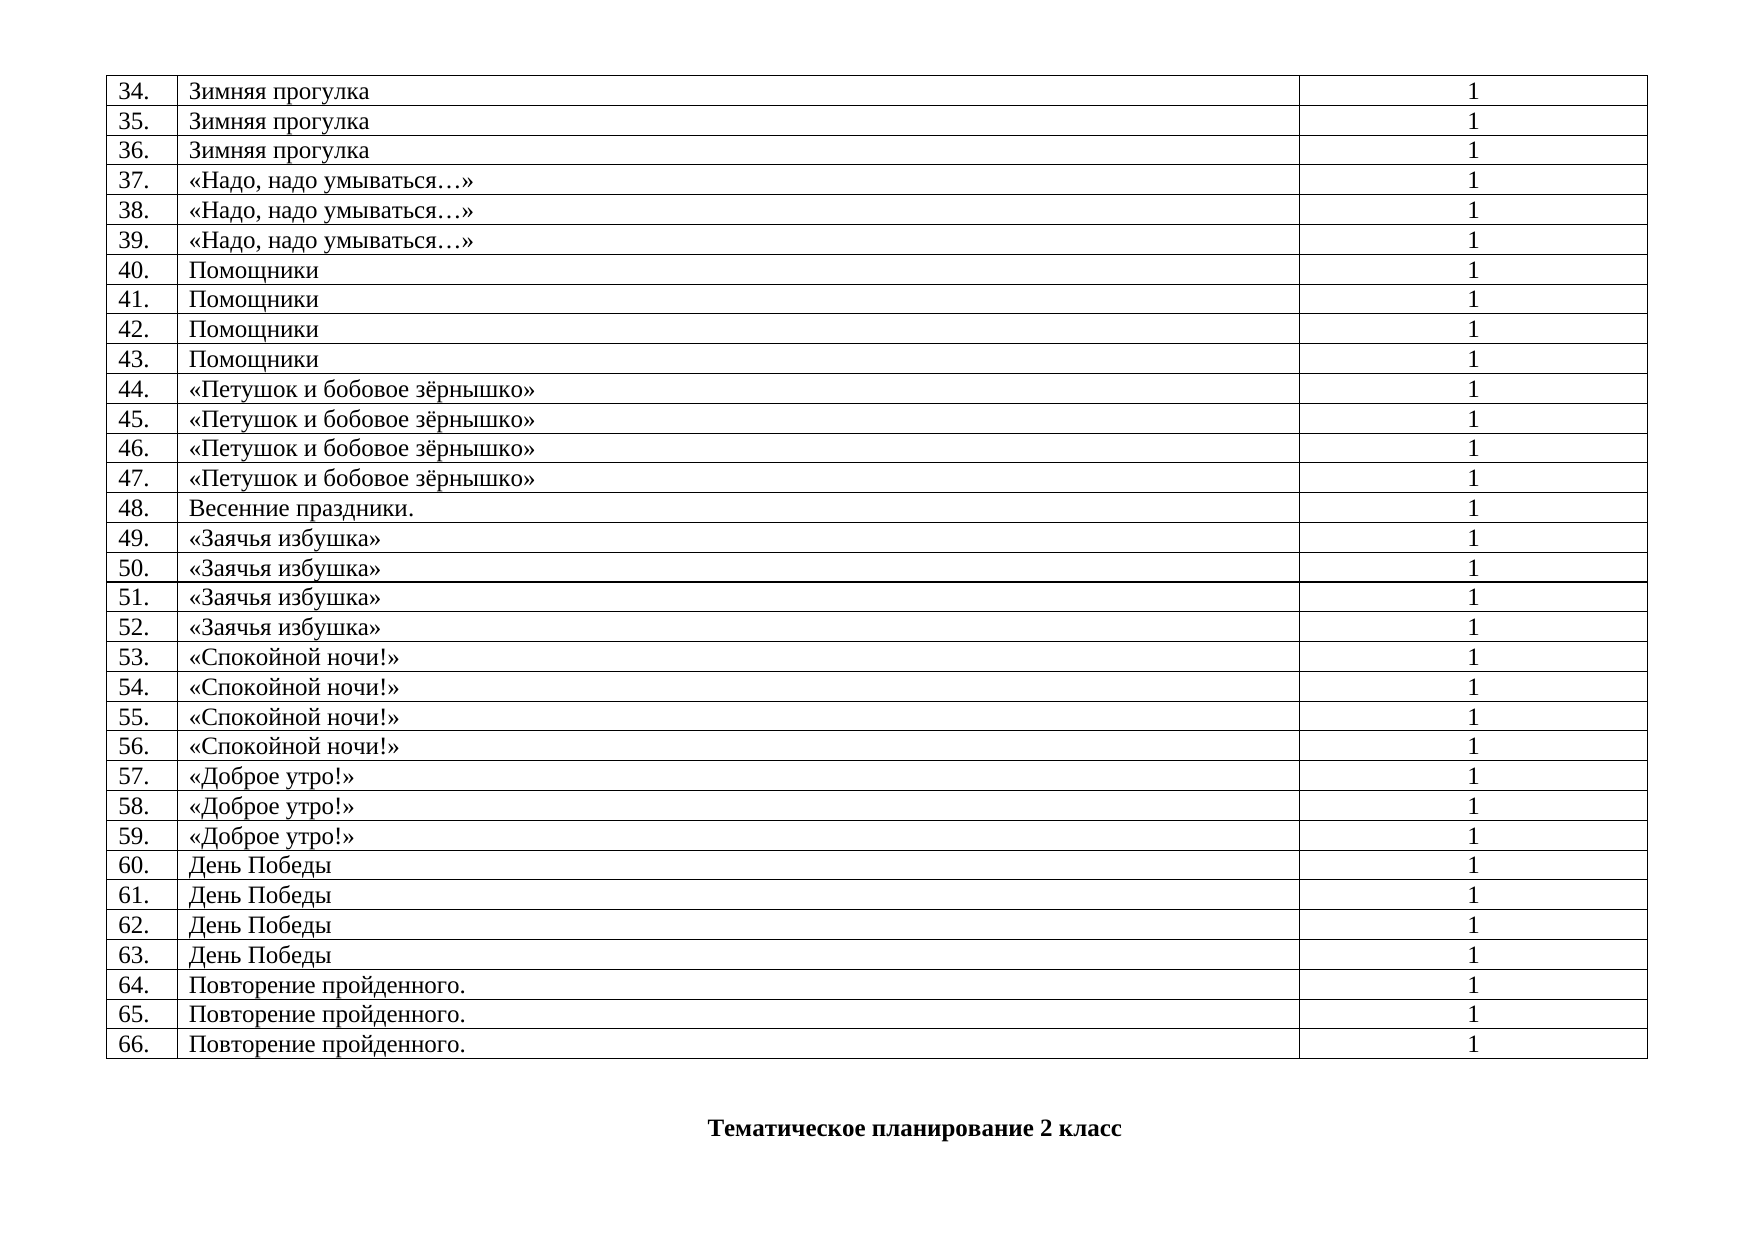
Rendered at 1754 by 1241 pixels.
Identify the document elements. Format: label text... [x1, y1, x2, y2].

table_cell 1 [1300, 106, 1647, 134]
table_cell «Доброе утро!» [178, 821, 1299, 849]
table_cell 41. [107, 285, 177, 313]
table_cell День Победы [178, 851, 1299, 879]
table_cell «Заячья избушка» [178, 612, 1299, 641]
table_cell «Доброе утро!» [178, 761, 1299, 790]
table_cell «Доброе утро!» [178, 791, 1299, 820]
table_cell 1 [1300, 314, 1647, 343]
table_cell 1 [1300, 731, 1647, 760]
table_cell 63. [107, 940, 177, 969]
table_cell 42. [107, 314, 177, 343]
table_cell 50. [107, 553, 177, 581]
table_cell День Победы [178, 910, 1299, 939]
table_cell «Спокойной ночи!» [178, 672, 1299, 701]
table_cell 1 [1300, 344, 1647, 373]
table_cell «Петушок и бобовое зёрнышко» [178, 463, 1299, 492]
table_cell 1 [1300, 136, 1647, 164]
table_cell 1 [1300, 612, 1647, 641]
table_cell 45. [107, 404, 177, 432]
table_cell 61. [107, 880, 177, 909]
table_cell 37. [107, 165, 177, 194]
table_cell «Петушок и бобовое зёрнышко» [178, 434, 1299, 462]
table_cell «Надо, надо умываться…» [178, 225, 1299, 254]
table_cell 62. [107, 910, 177, 939]
table_cell Повторение пройденного. [178, 1029, 1299, 1058]
table_cell Повторение пройденного. [178, 1000, 1299, 1028]
table_cell Помощники [178, 344, 1299, 373]
text Тематическое планирование 2 класс [75, 1113, 1679, 1142]
table_cell «Надо, надо умываться…» [178, 165, 1299, 194]
table_cell 1 [1300, 761, 1647, 790]
table_cell 35. [107, 106, 177, 134]
table_cell 44. [107, 374, 177, 403]
table_cell 1 [1300, 523, 1647, 552]
table_cell 1 [1300, 880, 1647, 909]
table_cell 46. [107, 434, 177, 462]
table_cell 1 [1300, 970, 1647, 998]
table_cell 1 [1300, 255, 1647, 283]
table_cell 1 [1300, 434, 1647, 462]
table_cell 39. [107, 225, 177, 254]
table_cell 1 [1300, 791, 1647, 820]
table_cell 54. [107, 672, 177, 701]
table_cell Весенние праздники. [178, 493, 1299, 522]
table_cell 1 [1300, 285, 1647, 313]
table_cell 66. [107, 1029, 177, 1058]
table_cell 47. [107, 463, 177, 492]
table_cell 48. [107, 493, 177, 522]
table_cell 1 [1300, 821, 1647, 849]
table_cell 1 [1300, 493, 1647, 522]
table_cell Помощники [178, 255, 1299, 283]
table_cell «Петушок и бобовое зёрнышко» [178, 404, 1299, 432]
table_cell «Спокойной ночи!» [178, 642, 1299, 671]
table_cell Помощники [178, 314, 1299, 343]
table_cell 1 [1300, 553, 1647, 581]
table_cell 40. [107, 255, 177, 283]
table_cell 1 [1300, 642, 1647, 671]
table_cell 1 [1300, 225, 1647, 254]
table_cell 60. [107, 851, 177, 879]
table_cell «Заячья избушка» [178, 523, 1299, 552]
table_cell Помощники [178, 285, 1299, 313]
table_cell 1 [1300, 910, 1647, 939]
table_cell «Заячья избушка» [178, 553, 1299, 581]
table_cell «Надо, надо умываться…» [178, 195, 1299, 224]
table_cell 1 [1300, 165, 1647, 194]
table_cell 52. [107, 612, 177, 641]
table_cell 1 [1300, 583, 1647, 611]
table_cell День Победы [178, 940, 1299, 969]
table_cell 58. [107, 791, 177, 820]
table_cell 1 [1300, 463, 1647, 492]
table_cell 64. [107, 970, 177, 998]
table_cell 1 [1300, 702, 1647, 730]
table_cell Зимняя прогулка [178, 76, 1299, 105]
table_cell 59. [107, 821, 177, 849]
table_cell 1 [1300, 76, 1647, 105]
table_cell 53. [107, 642, 177, 671]
table_cell 51. [107, 583, 177, 611]
table_cell Повторение пройденного. [178, 970, 1299, 998]
table_cell 34. [107, 76, 177, 105]
table_cell «Петушок и бобовое зёрнышко» [178, 374, 1299, 403]
table_cell 1 [1300, 851, 1647, 879]
table_cell Зимняя прогулка [178, 136, 1299, 164]
table_cell 1 [1300, 404, 1647, 432]
table_cell 57. [107, 761, 177, 790]
table_cell 43. [107, 344, 177, 373]
table_cell 1 [1300, 195, 1647, 224]
table_cell 1 [1300, 1000, 1647, 1028]
table_cell 38. [107, 195, 177, 224]
table_cell 1 [1300, 1029, 1647, 1058]
table_cell 1 [1300, 374, 1647, 403]
table_cell 56. [107, 731, 177, 760]
table_cell 49. [107, 523, 177, 552]
table_cell «Заячья избушка» [178, 583, 1299, 611]
table_cell 36. [107, 136, 177, 164]
table_cell «Спокойной ночи!» [178, 731, 1299, 760]
table_cell Зимняя прогулка [178, 106, 1299, 134]
table_cell 65. [107, 1000, 177, 1028]
table_cell 1 [1300, 672, 1647, 701]
table_cell 55. [107, 702, 177, 730]
table_cell 1 [1300, 940, 1647, 969]
table_cell «Спокойной ночи!» [178, 702, 1299, 730]
table_cell День Победы [178, 880, 1299, 909]
